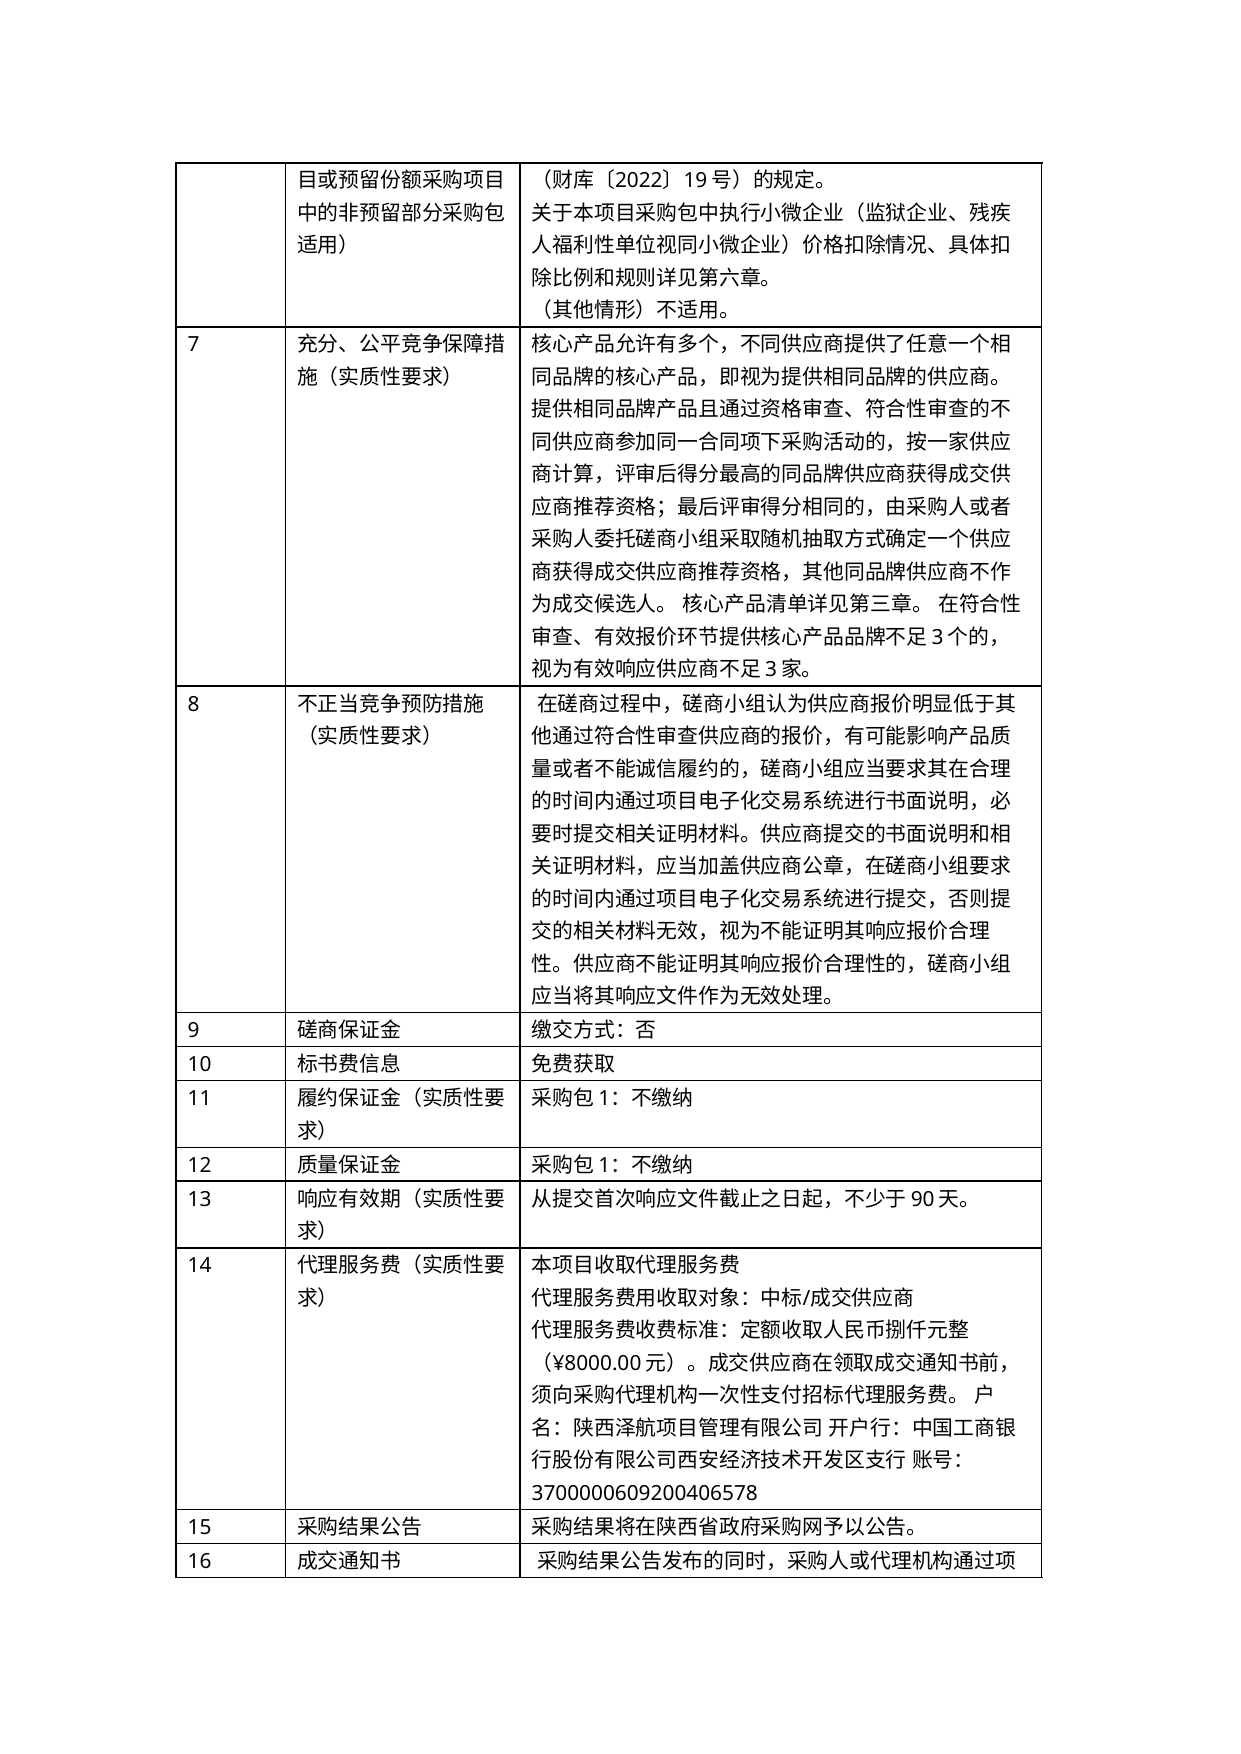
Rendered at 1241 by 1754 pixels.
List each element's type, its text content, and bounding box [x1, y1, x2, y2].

table_cell 6 [177, 164, 285, 326]
table_cell 采购结果公告 [286, 1510, 519, 1543]
table_cell 履约保证金（实质性要求） [286, 1081, 519, 1146]
table_cell 在磋商过程中，磋商小组认为供应商报价明显低于其他通过符合性审查供应商的报价，有可能影响产品质量或者不能诚信履约的，磋商小组应当要求其在合理的时间内通过项目电子化交易系统进行书面说明，必要时提交相关证明材料。供应商提交的书面说明和相关证明材料，应当加盖供应商公章，在磋商小组要求的时间内通过项目电子化交易系统进行提交，否则提交的相关材料无效，视为不能证明其响应报价合理性。供应商不能证明其响应报价合理性的，磋商小组应当将其响应文件作为无效处理。 [521, 687, 1041, 1012]
table_cell 从提交首次响应文件截止之日起，不少于90天。 [521, 1182, 1041, 1247]
table_cell 质量保证金 [286, 1148, 519, 1180]
table_cell 12 [177, 1148, 285, 1180]
table_cell 8 [177, 687, 285, 1012]
table_cell 采购结果将在陕西省政府采购网予以公告。 [521, 1510, 1041, 1543]
table_cell 7 [177, 328, 285, 685]
table_cell 响应有效期（实质性要求） [286, 1182, 519, 1247]
table_cell 核心产品允许有多个，不同供应商提供了任意一个相同品牌的核心产品，即视为提供相同品牌的供应商。 提供相同品牌产品且通过资格审查、符合性审查的不同供应商参加同一合同项下采购活动的，按一家供应商计算，评审后得分最高的同品牌供应商获得成交供应商推荐资格；最后评审得分相同的，由采购人或者采购人委托磋商小组采取随机抽取方式确定一个供应商获得成交供应商推荐资格，其他同品牌供应商不作为成交候选人。 核心产品清单详见第三章。 在符合性审查、有效报价环节提供核心产品品牌不足3个的，视为有效响应供应商不足3家。 [521, 328, 1041, 685]
table_cell 9 [177, 1013, 285, 1046]
table_cell 10 [177, 1047, 285, 1080]
table_cell 15 [177, 1510, 285, 1543]
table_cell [521, 164, 1041, 326]
table_cell 充分、公平竞争保障措施（实质性要求） [286, 328, 519, 685]
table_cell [286, 164, 519, 326]
table_cell 13 [177, 1182, 285, 1247]
table_cell 11 [177, 1081, 285, 1146]
table_cell 标书费信息 [286, 1047, 519, 1080]
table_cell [521, 1544, 1041, 1577]
table_cell 成交通知书 [286, 1544, 519, 1577]
table_cell 采购包1：不缴纳 [521, 1148, 1041, 1180]
table_cell 代理服务费（实质性要求） [286, 1249, 519, 1508]
table_cell 免费获取 [521, 1047, 1041, 1080]
table_cell 采购包1：不缴纳 [521, 1081, 1041, 1146]
table_cell 16 [177, 1544, 285, 1577]
table_cell 14 [177, 1249, 285, 1508]
table_cell 不正当竞争预防措施 （实质性要求） [286, 687, 519, 1012]
table_cell 缴交方式：否 [521, 1013, 1041, 1046]
table_cell 磋商保证金 [286, 1013, 519, 1046]
table_cell 本项目收取代理服务费 代理服务费用收取对象：中标/成交供应商 代理服务费收费标准：定额收取人民币捌仟元整（¥8000.00元）。成交供应商在领取成交通知书前，须向采购代理机构一次性支付招标代理服务费。 户名：陕西泽航项目管理有限公司 开户行：中国工商银行股份有限公司西安经济技术开发区支行 账号：3700000609200406578 [521, 1249, 1041, 1508]
